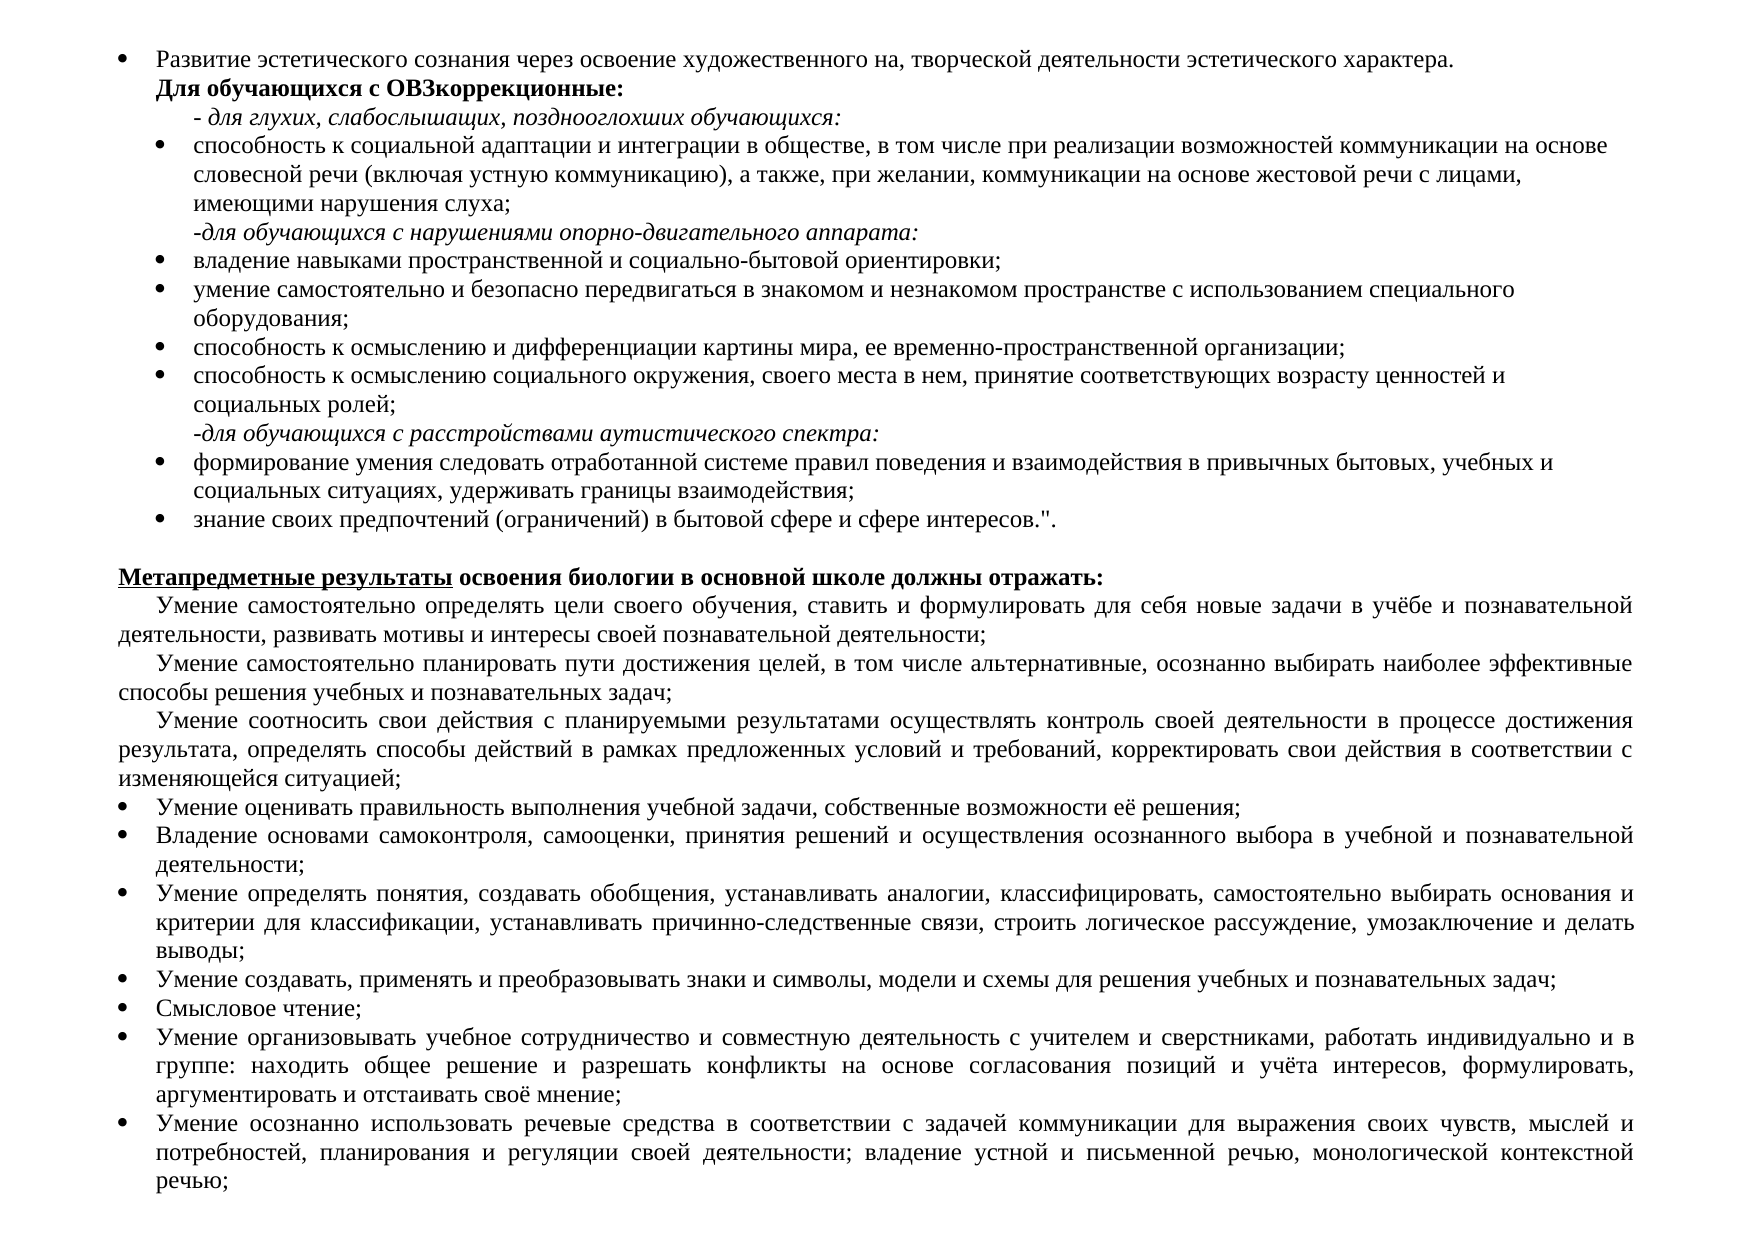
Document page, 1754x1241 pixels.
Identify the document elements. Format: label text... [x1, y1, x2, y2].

list способность к осмыслению социального окружения, своего места в нем, принятие соответствующих возрасту ценностей и социальных ролей; [156, 361, 1636, 418]
text -для обучающихся с нарушениями опорно-двигательного аппарата: [193, 217, 1636, 246]
list знание своих предпочтений (ограничений) в бытовой сфере и сфере интересов.". [156, 504, 1636, 533]
list Умение осознанно использовать речевые средства в соответствии с задачей коммуникации для выражения своих чувств, мыслей и потребностей, планирования и регуляции своей деятельности; владение устной и письменной речью, монологической контекстной речью; [118, 1108, 1636, 1194]
text Для обучающихся с ОВЗкоррекционные: [156, 73, 1636, 102]
list Умение оценивать правильность выполнения учебной задачи, собственные возможности её решения; [118, 792, 1636, 821]
text Умение соотносить свои действия с планируемыми результатами осуществлять контроль своей деятельности в процессе достижения результата, определять способы действий в рамках предложенных условий и требований, корректировать свои действия в соответствии с изменяющейся ситуацией; [118, 706, 1634, 792]
list Умение определять понятия, создавать обобщения, устанавливать аналогии, классифицировать, самостоятельно выбирать основания и критерии для классификации, устанавливать причинно-следственные связи, строить логическое рассуждение, умозаключение и делать выводы; [118, 878, 1636, 964]
list Умение организовывать учебное сотрудничество и совместную деятельность с учителем и сверстниками, работать индивидуально и в группе: находить общее решение и разрешать конфликты на основе согласования позиций и учёта интересов, формулировать, аргументировать и отстаивать своё мнение; [118, 1022, 1636, 1108]
list Смысловое чтение; [118, 993, 1636, 1022]
list способность к социальной адаптации и интеграции в обществе, в том числе при реализации возможностей коммуникации на основе словесной речи (включая устную коммуникацию), а также, при желании, коммуникации на основе жестовой речи с лицами, имеющими нарушения слуха; [156, 131, 1636, 217]
text Метапредметные результаты освоения биологии в основной школе должны отражать: [118, 562, 1636, 591]
list Умение создавать, применять и преобразовывать знаки и символы, модели и схемы для решения учебных и познавательных задач; [118, 964, 1636, 993]
text Умение самостоятельно определять цели своего обучения, ставить и формулировать для себя новые задачи в учёбе и познавательной деятельности, развивать мотивы и интересы своей познавательной деятельности; [118, 591, 1634, 648]
list умение самостоятельно и безопасно передвигаться в знакомом и незнакомом пространстве с использованием специального оборудования; [156, 274, 1636, 332]
list формирование умения следовать отработанной системе правил поведения и взаимодействия в привычных бытовых, учебных и социальных ситуациях, удерживать границы взаимодействия; [156, 447, 1636, 504]
text -для обучающихся с расстройствами аутистического спектра: [193, 418, 1636, 447]
list владение навыками пространственной и социально-бытовой ориентировки; [156, 246, 1636, 274]
list способность к осмыслению и дифференциации картины мира, ее временно-пространственной организации; [156, 332, 1636, 361]
text Умение самостоятельно планировать пути достижения целей, в том числе альтернативные, осознанно выбирать наиболее эффективные способы решения учебных и познавательных задач; [118, 648, 1634, 706]
list Развитие эстетического сознания через освоение художественного на, творческой деятельности эстетического характера. [118, 44, 1636, 73]
text - для глухих, слабослышащих, позднооглохших обучающихся: [193, 102, 1636, 131]
list Владение основами самоконтроля, самооценки, принятия решений и осуществления осознанного выбора в учебной и познавательной деятельности; [118, 821, 1636, 878]
